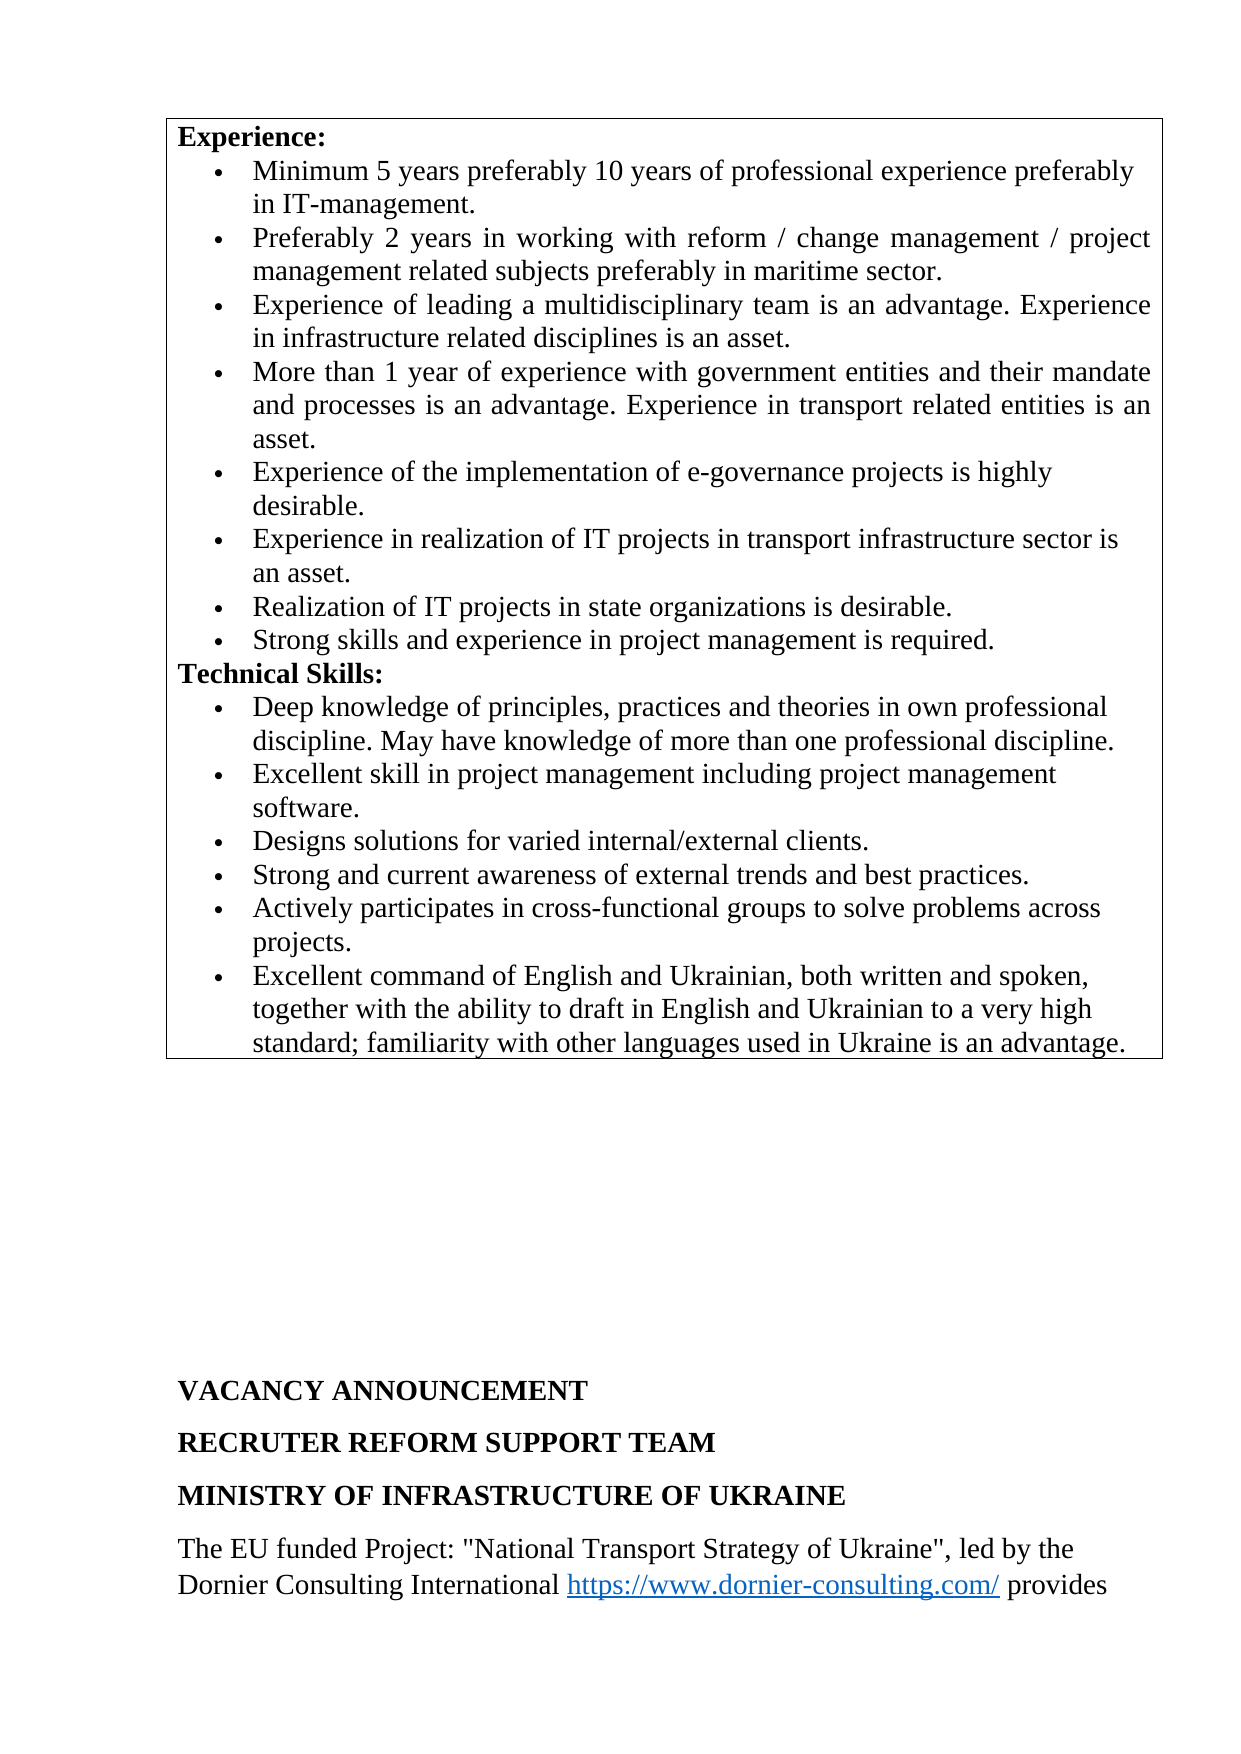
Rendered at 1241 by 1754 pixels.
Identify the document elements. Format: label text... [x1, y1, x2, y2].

text MINISTRY OF INFRASTRUCTURE OF UKRAINE [177, 1478, 1152, 1512]
text RECRUTER REFORM SUPPORT TEAM [177, 1426, 1152, 1459]
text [177, 1531, 1152, 1601]
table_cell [167, 119, 1162, 1058]
text VACANCY ANNOUNCEMENT [177, 1373, 1152, 1406]
